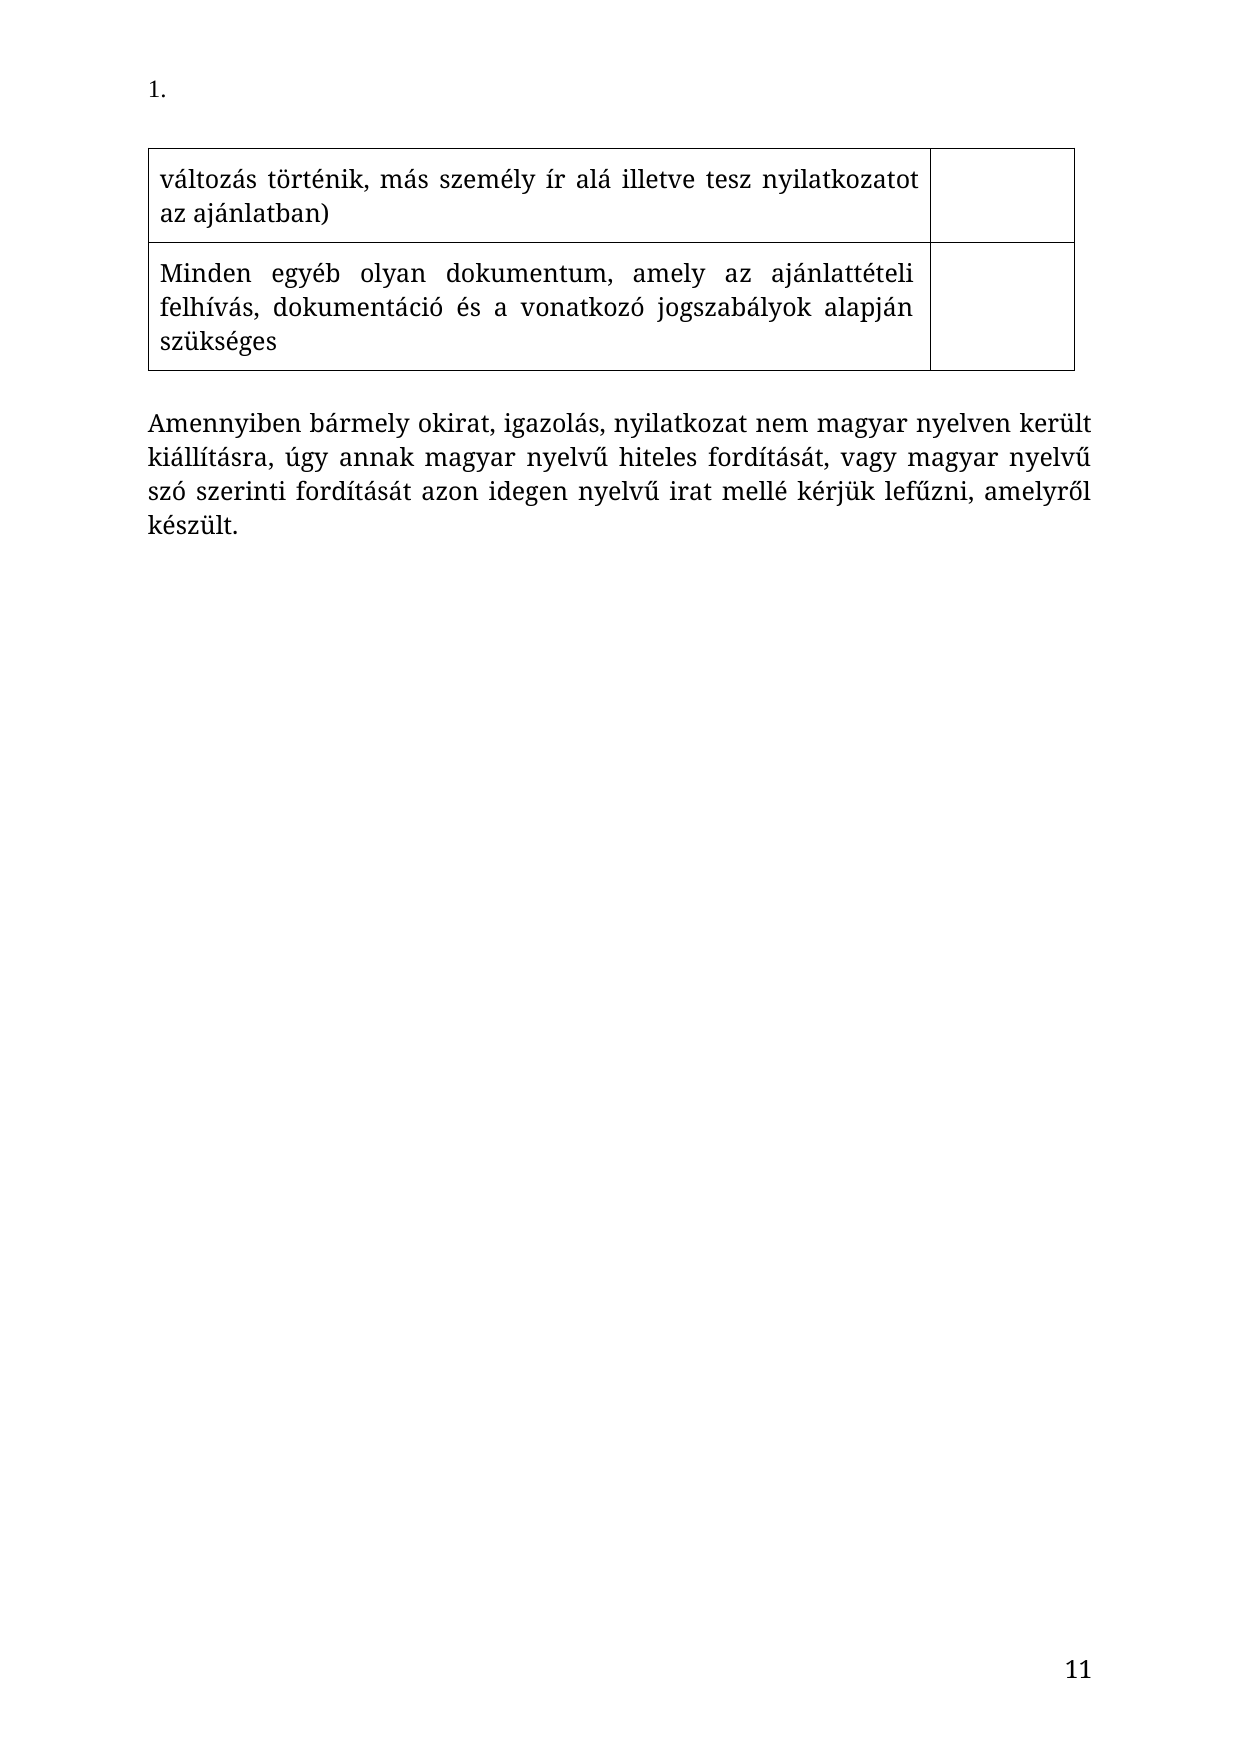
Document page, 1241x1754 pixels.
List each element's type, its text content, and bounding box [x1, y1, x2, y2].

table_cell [149, 149, 930, 242]
table_cell [931, 243, 1074, 370]
text Amennyiben bármely okirat, igazolás, nyilatkozat nem magyar nyelven került kiállításra, úgy annak magyar nyelvű hiteles fordítását, vagy magyar nyelvű szó szerinti fordítását azon idegen nyelvű irat mellé kérjük lefűzni, amelyről készült. [148, 405, 1092, 541]
table_cell Minden egyéb olyan dokumentum, amely az ajánlattételi felhívás, dokumentáció és a vonatkozó jogszabályok alapján szükséges [149, 243, 930, 370]
table_cell [931, 149, 1074, 242]
